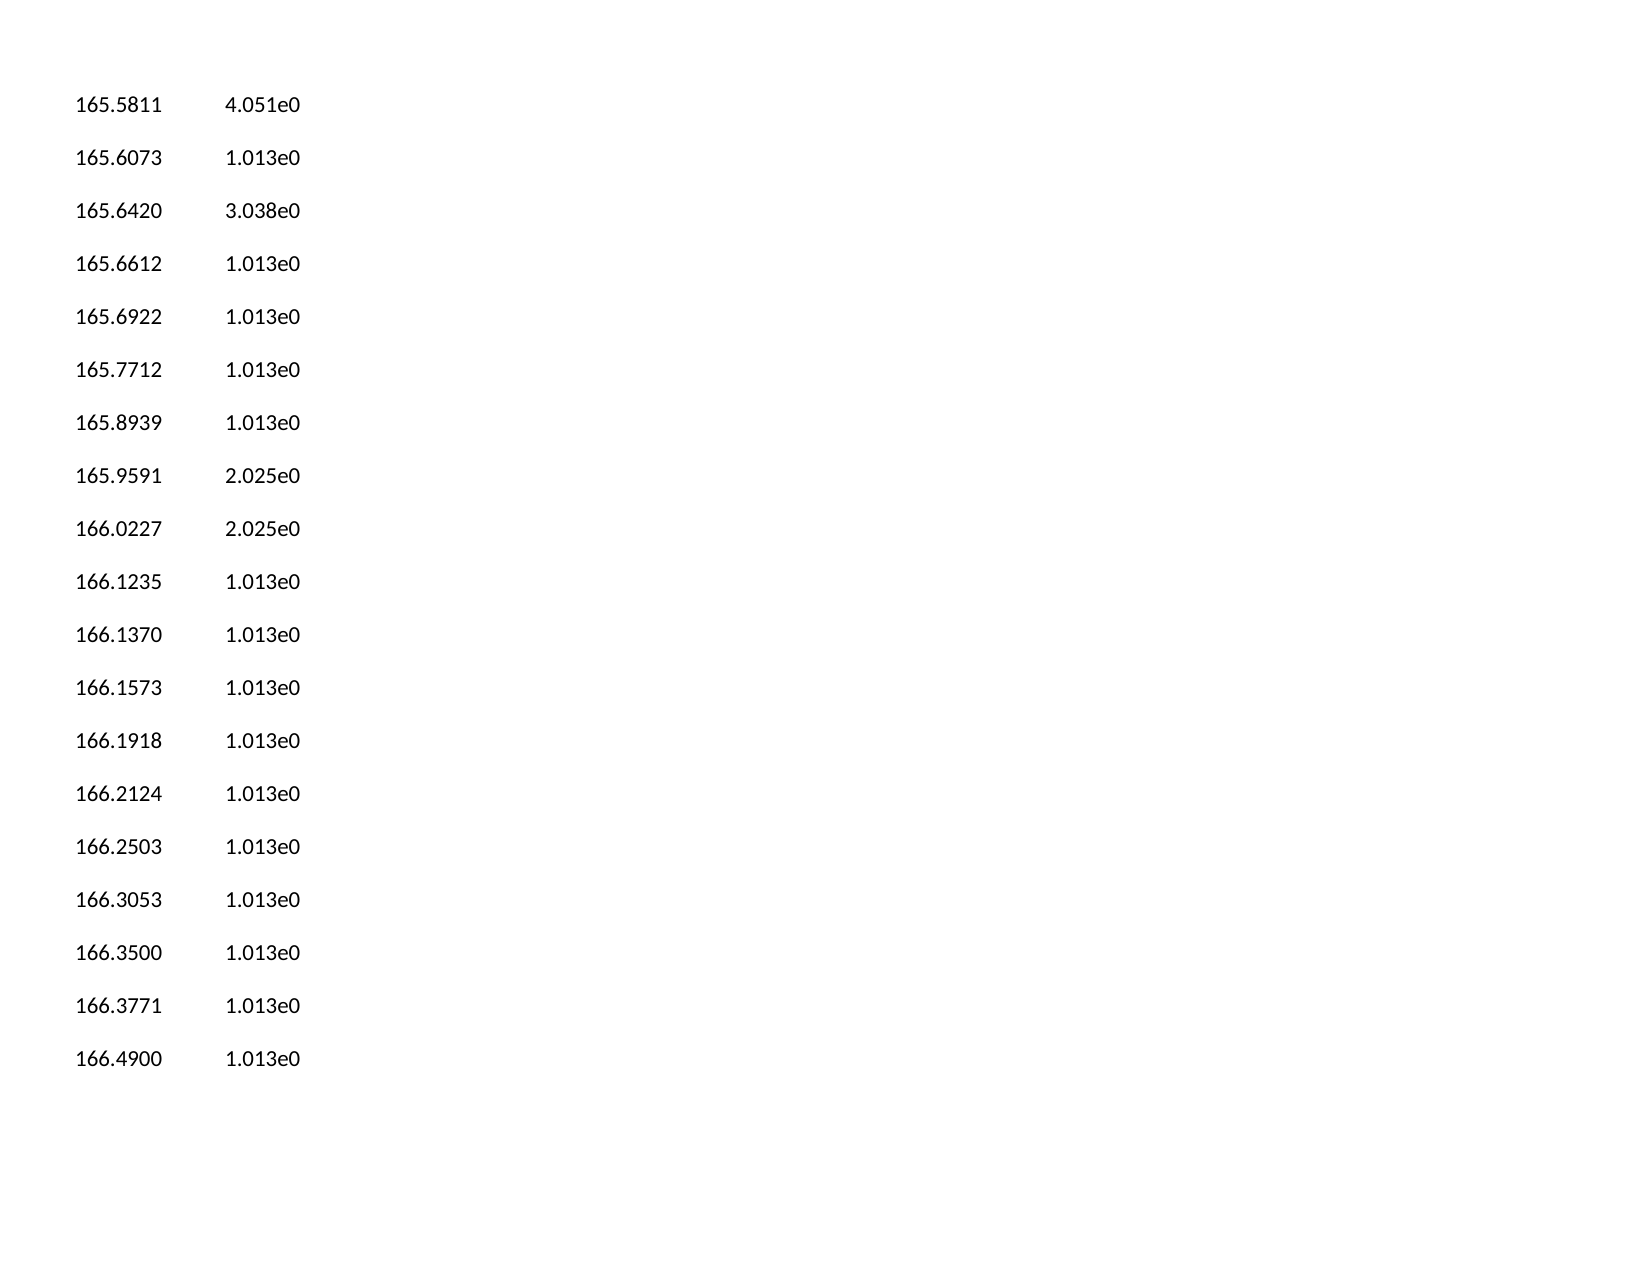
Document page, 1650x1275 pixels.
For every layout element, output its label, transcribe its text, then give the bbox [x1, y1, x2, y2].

text 165.5811 4.051e0 [75, 90, 1563, 118]
text 166.3771 1.013e0 [75, 991, 1563, 1019]
text 165.6612 1.013e0 [75, 249, 1563, 277]
text 165.6420 3.038e0 [75, 196, 1563, 224]
text 166.1918 1.013e0 [75, 726, 1563, 754]
text 166.2503 1.013e0 [75, 832, 1563, 860]
text 166.4900 1.013e0 [75, 1044, 1563, 1072]
text 165.7712 1.013e0 [75, 355, 1563, 383]
text 166.1573 1.013e0 [75, 673, 1563, 701]
text 166.0227 2.025e0 [75, 514, 1563, 542]
text 166.3053 1.013e0 [75, 885, 1563, 913]
text 166.1370 1.013e0 [75, 620, 1563, 648]
text 165.8939 1.013e0 [75, 408, 1563, 436]
text 165.9591 2.025e0 [75, 461, 1563, 489]
text 166.1235 1.013e0 [75, 567, 1563, 595]
text 166.3500 1.013e0 [75, 938, 1563, 966]
text 166.2124 1.013e0 [75, 779, 1563, 807]
text 165.6073 1.013e0 [75, 143, 1563, 171]
text 165.6922 1.013e0 [75, 302, 1563, 330]
